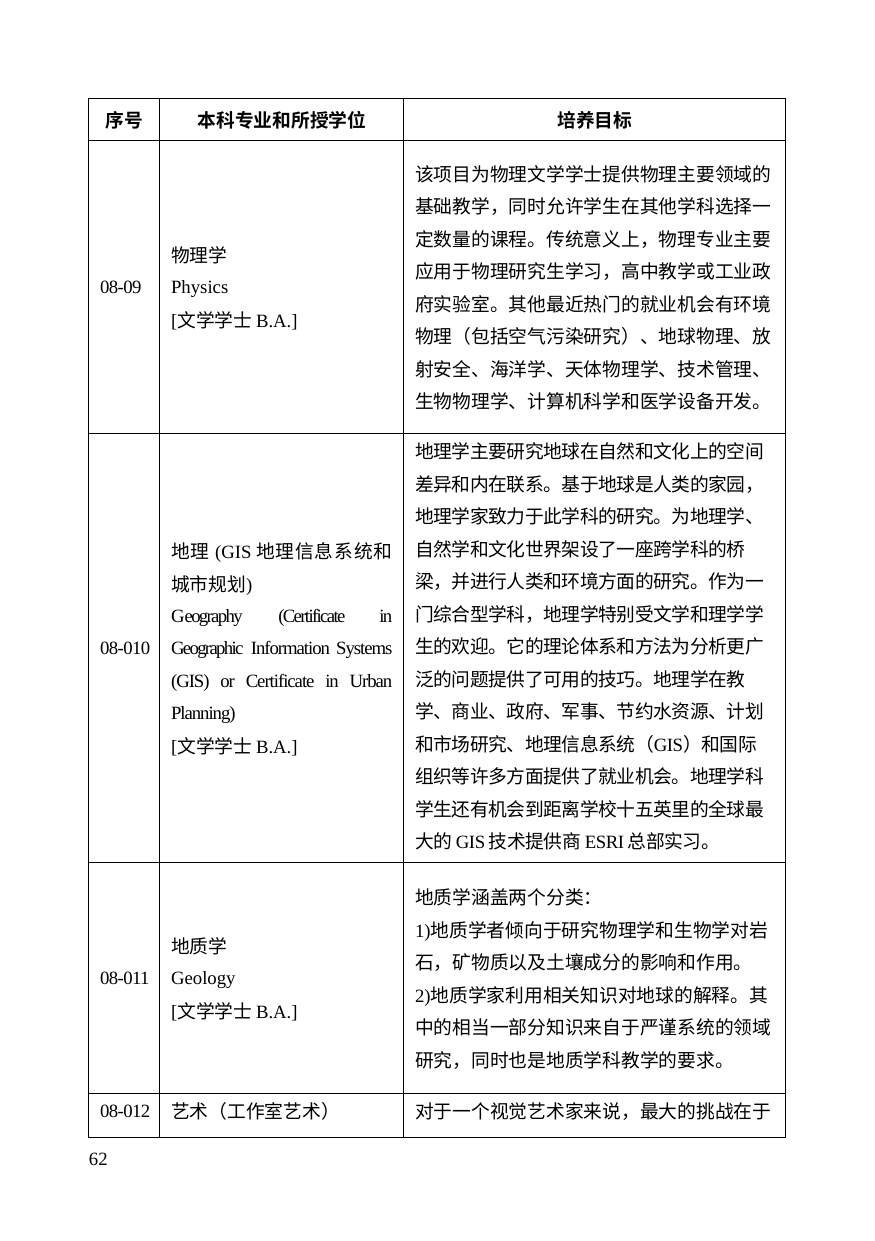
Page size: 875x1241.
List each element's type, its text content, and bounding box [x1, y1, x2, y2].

table_cell [89, 863, 159, 1093]
table_cell 物理学 Physics [文学学士B.A.] [160, 141, 403, 433]
table_header 序号 [89, 99, 159, 139]
table_cell 该项目为物理文学学士提供物理主要领域的基础教学，同时允许学生在其他学科选择一定数量的课程。传统意义上，物理专业主要应用于物理研究生学习，高中教学或工业政府实验室。其他最近热门的就业机会有环境物理（包括空气污染研究）、地球物理、放射安全、海洋学、天体物理学、技术管理、生物物理学、计算机科学和医学设备开发。 [404, 141, 785, 433]
table_cell [89, 1094, 159, 1137]
table_cell 地质学涵盖两个分类： 1)地质学者倾向于研究物理学和生物学对岩石，矿物质以及土壤成分的影响和作用。 2)地质学家利用相关知识对地球的解释。其中的相当一部分知识来自于严谨系统的领域研究，同时也是地质学科教学的要求。 [404, 863, 785, 1093]
table_cell 地理 (GIS地理信息系统和城市规划) Geography (Certificate in Geographic Information Systems (GIS) or Certificate in Urban Planning) [文学学士B.A.] [160, 434, 403, 862]
table_header 本科专业和所授学位 [160, 99, 403, 139]
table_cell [404, 1094, 785, 1137]
table_cell 地理学主要研究地球在自然和文化上的空间差异和内在联系。基于地球是人类的家园，地理学家致力于此学科的研究。为地理学、自然学和文化世界架设了一座跨学科的桥梁，并进行人类和环境方面的研究。作为一门综合型学科，地理学特别受文学和理学学生的欢迎。它的理论体系和方法为分析更广泛的问题提供了可用的技巧。地理学在教学、商业、政府、军事、节约水资源、计划和市场研究、地理信息系统（GIS）和国际组织等许多方面提供了就业机会。地理学科学生还有机会到距离学校十五英里的全球最大的GIS技术提供商ESRI总部实习。 [404, 434, 785, 862]
table_cell 地质学 Geology [文学学士B.A.] [160, 863, 403, 1093]
table_cell [89, 434, 159, 862]
table_header 培养目标 [404, 99, 785, 139]
table_cell 艺术（工作室艺术） Art（Studio Art） [文学学士B.A.] [160, 1094, 403, 1137]
table_cell [89, 141, 159, 433]
